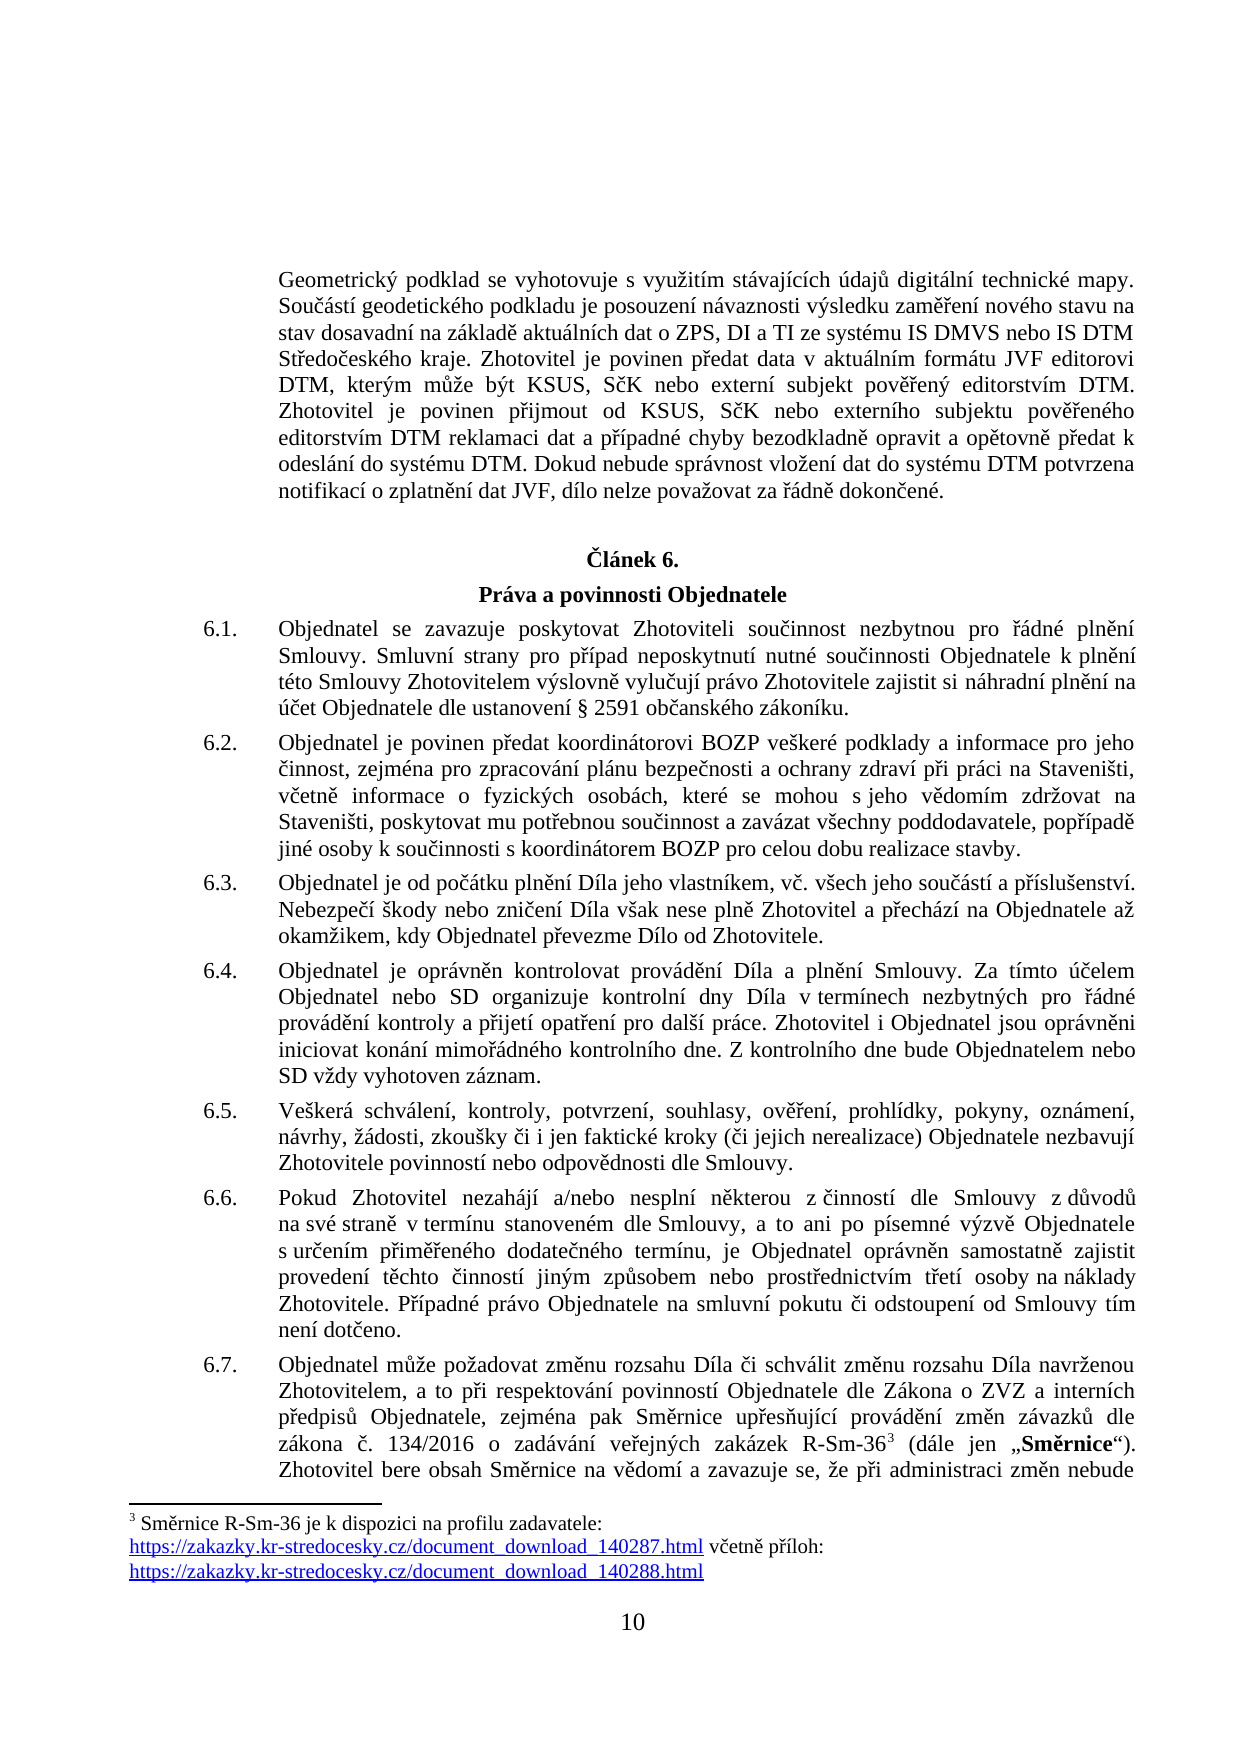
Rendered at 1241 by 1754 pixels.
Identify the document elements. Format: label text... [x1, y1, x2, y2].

text Práva a povinnosti Objednatele [129, 581, 1136, 607]
text Objednatel je od počátku plnění Díla jeho vlastníkem, vč. všech jeho součástí a příslušenství. Nebezpečí škody nebo zničení Díla však nese plně Zhotovitel a přechází na Objednatele až okamžikem, kdy Objednatel převezme Dílo od Zhotovitele. [203, 869, 1136, 948]
list Objednatel je povinen předat koordinátorovi BOZP veškeré podklady a informace pro jeho činnost, zejména pro zpracování plánu bezpečnosti a ochrany zdraví při práci na Staveništi, včetně informace o fyzických osobách, které se mohou s jeho vědomím zdržovat na Staveništi, poskytovat mu potřebnou součinnost a zavázat všechny poddodavatele, popřípadě jiné osoby k součinnosti s koordinátorem BOZP pro celou dobu realizace stavby. [203, 729, 1136, 861]
list Objednatel se zavazuje poskytovat Zhotoviteli součinnost nezbytnou pro řádné plnění Smlouvy. Smluvní strany pro případ neposkytnutí nutné součinnosti Objednatele k plnění této Smlouvy Zhotovitelem výslovně vylučují právo Zhotovitele zajistit si náhradní plnění na účet Objednatele dle ustanovení § 2591 občanského zákoníku. [203, 615, 1136, 721]
text Pokud Zhotovitel nezahájí a/nebo nesplní některou z činností dle Smlouvy z důvodů na své straně v termínu stanoveném dle Smlouvy, a to ani po písemné výzvě Objednatele s určením přiměřeného dodatečného termínu, je Objednatel oprávněn samostatně zajistit provedení těchto činností jiným způsobem nebo prostřednictvím třetí osoby na náklady Zhotovitele. Případné právo Objednatele na smluvní pokutu či odstoupení od Smlouvy tím není dotčeno. [203, 1184, 1136, 1342]
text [203, 1351, 1136, 1482]
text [203, 266, 1136, 503]
text Objednatel je oprávněn kontrolovat provádění Díla a plnění Smlouvy. Za tímto účelem Objednatel nebo SD organizuje kontrolní dny Díla v termínech nezbytných pro řádné provádění kontroly a přijetí opatření pro další práce. Zhotovitel i Objednatel jsou oprávněni iniciovat konání mimořádného kontrolního dne. Z kontrolního dne bude Objednatelem nebo SD vždy vyhotoven záznam. [203, 957, 1136, 1088]
text Veškerá schválení, kontroly, potvrzení, souhlasy, ověření, prohlídky, pokyny, oznámení, návrhy, žádosti, zkoušky či i jen faktické kroky (či jejich nerealizace) Objednatele nezbavují Zhotovitele povinností nebo odpovědnosti dle Smlouvy. [203, 1097, 1136, 1176]
